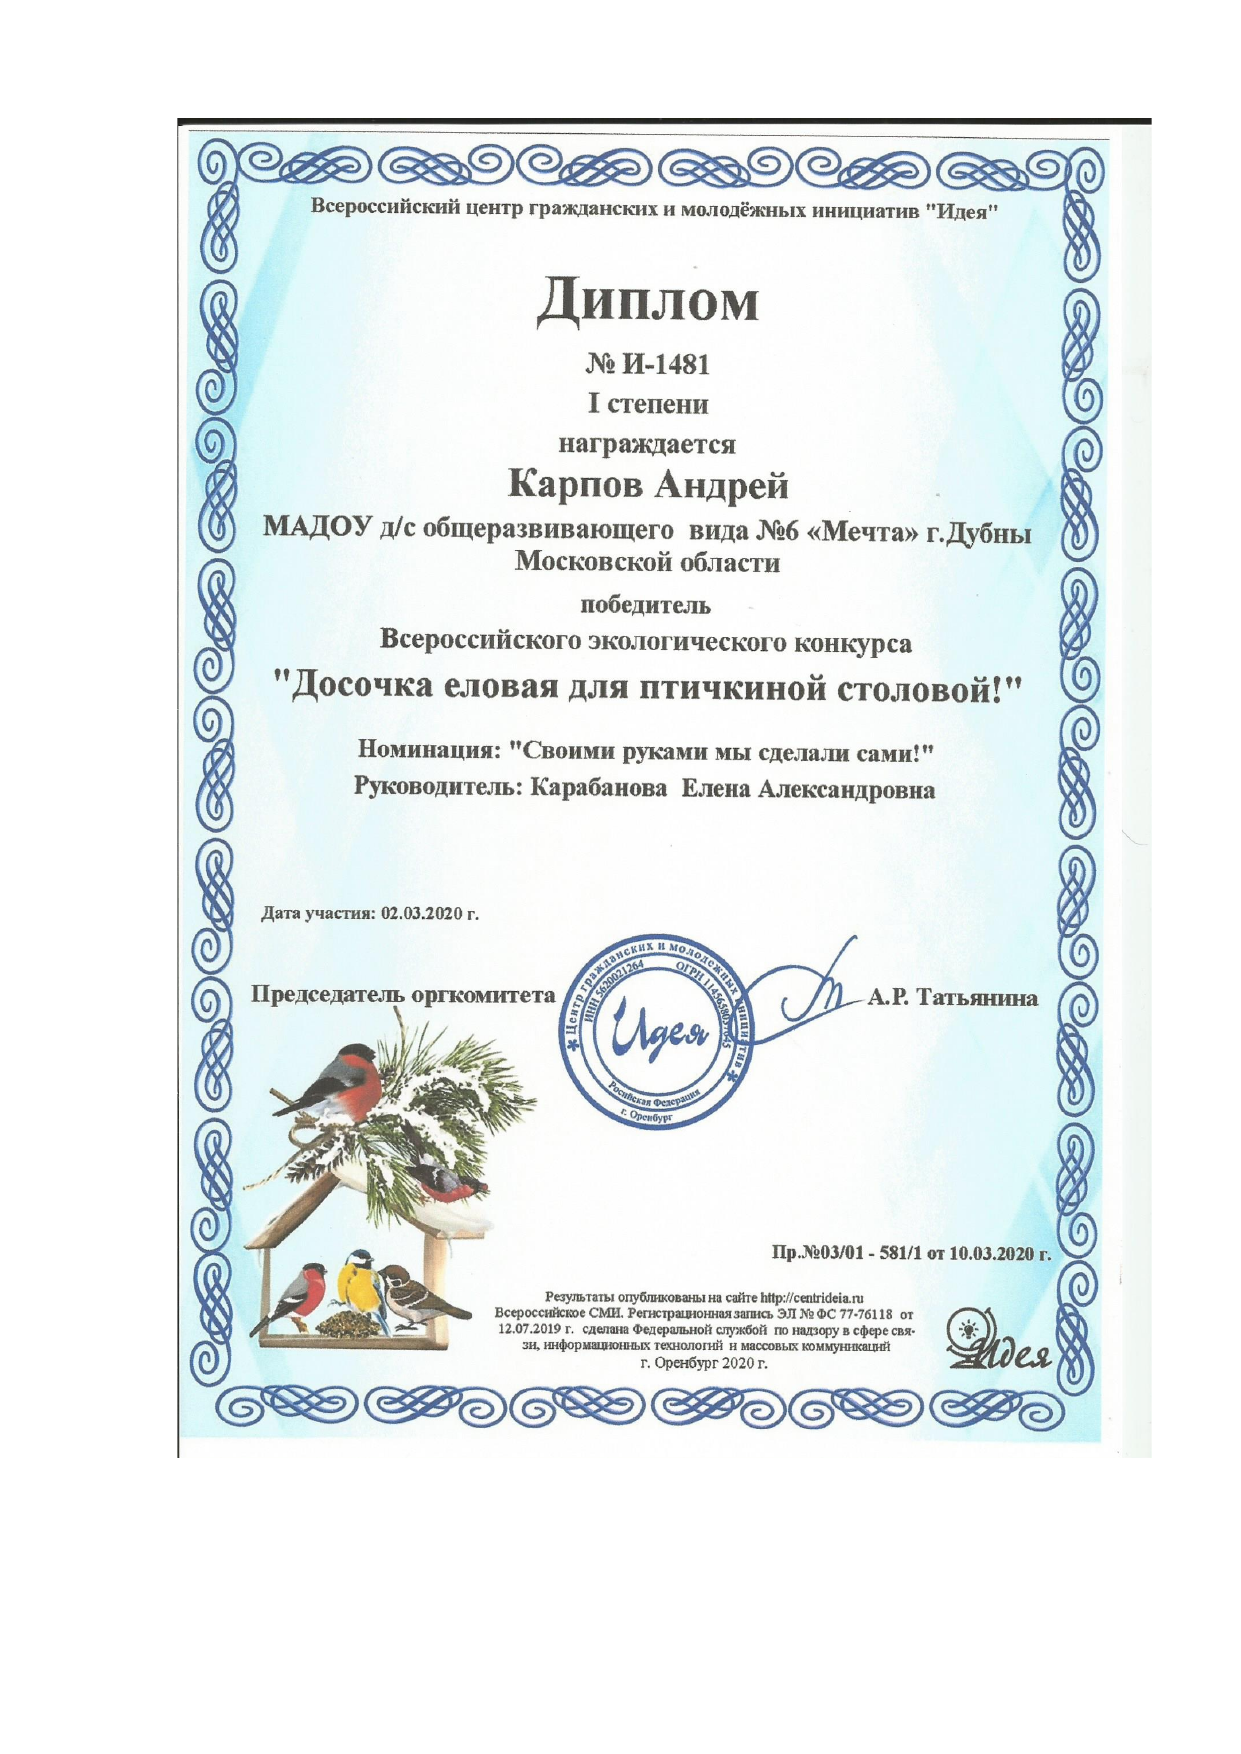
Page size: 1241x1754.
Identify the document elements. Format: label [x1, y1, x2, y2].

picture [177, 118, 1152, 1458]
